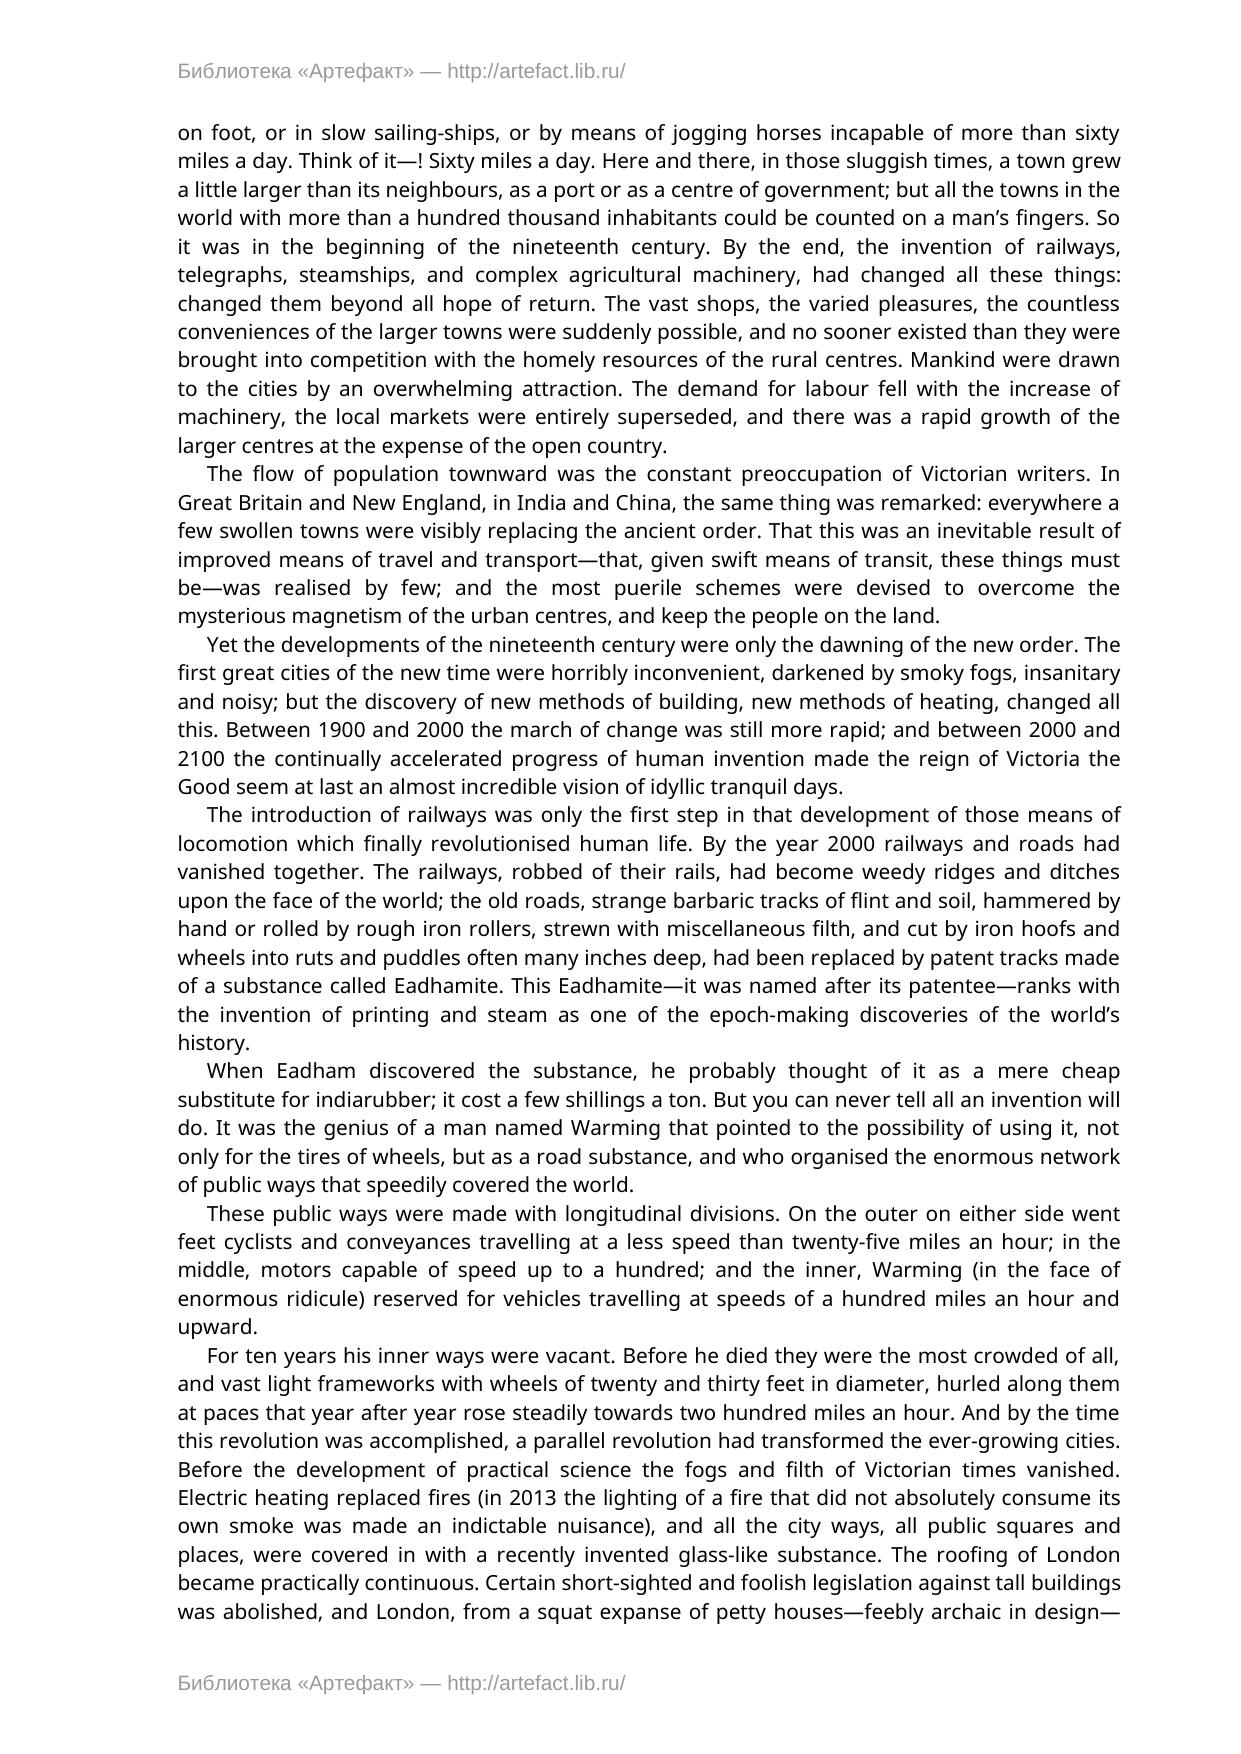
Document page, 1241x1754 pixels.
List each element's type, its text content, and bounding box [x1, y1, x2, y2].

text When Eadham discovered the substance, he probably thought of it as a mere cheap substitute for indiarubber; it cost a few shillings a ton. But you can never tell all an invention will do. It was the genius of a man named Warming that pointed to the possibility of using it, not only for the tires of wheels, but as a road substance, and who organised the enormous network of public ways that speedily covered the world. [177, 1057, 1122, 1199]
text The introduction of railways was only the first step in that development of those means of locomotion which finally revolutionised human life. By the year 2000 railways and roads had vanished together. The railways, robbed of their rails, had become weedy ridges and ditches upon the face of the world; the old roads, strange barbaric tracks of flint and soil, hammered by hand or rolled by rough iron rollers, strewn with miscellaneous filth, and cut by iron hoofs and wheels into ruts and puddles often many inches deep, had been replaced by patent tracks made of a substance called Eadhamite. This Eadhamite—it was named after its patentee—ranks with the invention of printing and steam as one of the epoch-making discoveries of the world’s history. [177, 801, 1122, 1057]
text Yet the developments of the nineteenth century were only the dawning of the new order. The first great cities of the new time were horribly inconvenient, darkened by smoky fogs, insanitary and noisy; but the discovery of new methods of building, new methods of heating, changed all this. Between 1900 and 2000 the march of change was still more rapid; and between 2000 and 2100 the continually accelerated progress of human invention made the reign of Victoria the Good seem at last an almost incredible vision of idyllic tranquil days. [177, 630, 1122, 801]
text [177, 118, 1122, 459]
text The flow of population townward was the constant preoccupation of Victorian writers. In Great Britain and New England, in India and China, the same thing was remarked: everywhere a few swollen towns were visibly replacing the ancient order. That this was an inevitable result of improved means of travel and transport—that, given swift means of transit, these things must be—was realised by few; and the most puerile schemes were devised to overcome the mysterious magnetism of the urban centres, and keep the people on the land. [177, 459, 1122, 630]
text These public ways were made with longitudinal divisions. On the outer on either side went feet cyclists and conveyances travelling at a less speed than twenty-five miles an hour; in the middle, motors capable of speed up to a hundred; and the inner, Warming (in the face of enormous ridicule) reserved for vehicles travelling at speeds of a hundred miles an hour and upward. [177, 1199, 1122, 1341]
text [177, 1341, 1122, 1625]
